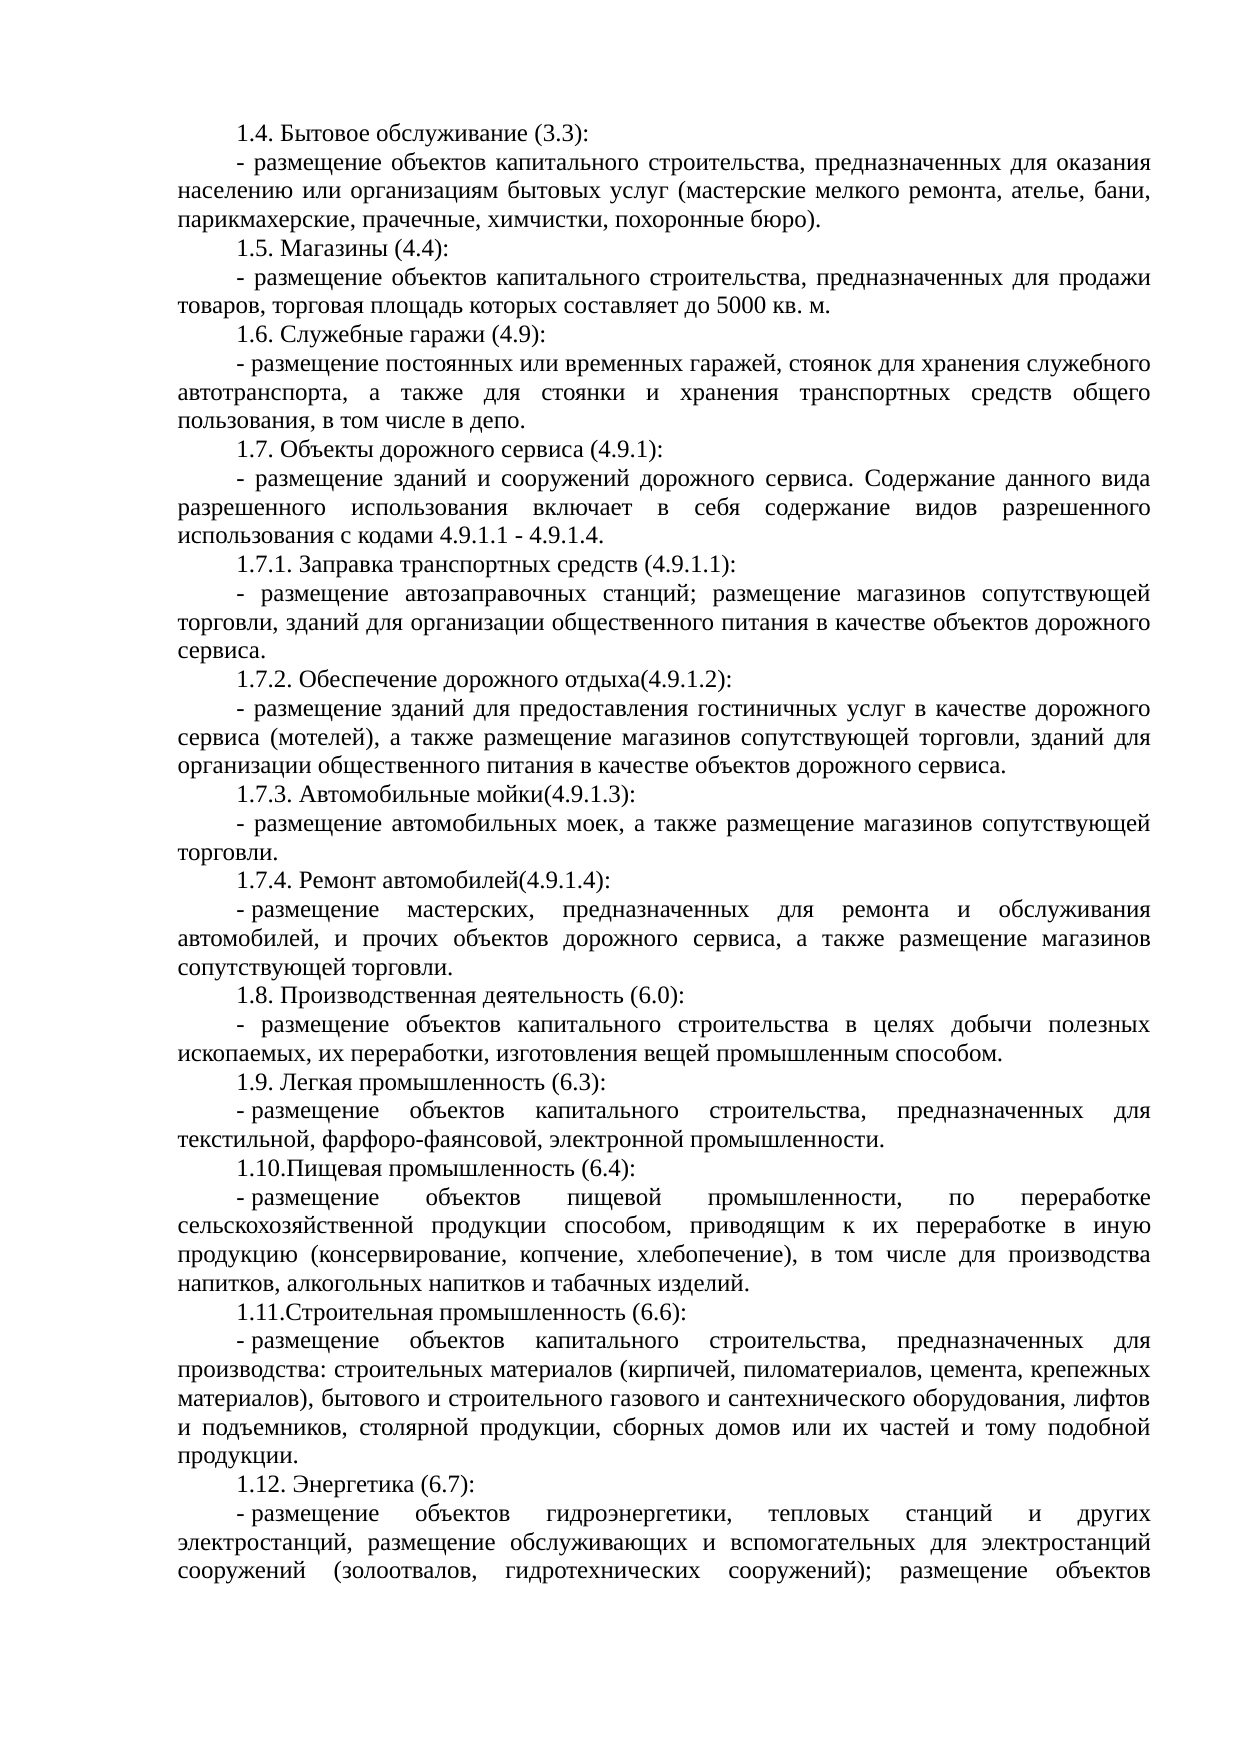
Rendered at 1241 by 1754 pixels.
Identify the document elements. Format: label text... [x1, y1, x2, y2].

text - размещение зданий для предоставления гостиничных услуг в качестве дорожного сервиса (мотелей), а также размещение магазинов сопутствующей торговли, зданий для организации общественного питания в качестве объектов дорожного сервиса. [177, 693, 1152, 779]
text 1.4. Бытовое обслуживание (3.3): [177, 118, 1152, 147]
text - размещение объектов капитального строительства, предназначенных для производства: строительных материалов (кирпичей, пиломатериалов, цемента, крепежных материалов), бытового и строительного газового и сантехнического оборудования, лифтов и подъемников, столярной продукции, сборных домов или их частей и тому подобной продукции. [177, 1326, 1152, 1469]
text 1.7.1. Заправка транспортных средств (4.9.1.1): [177, 549, 1152, 578]
text - размещение автомобильных моек, а также размещение магазинов сопутствующей торговли. [177, 808, 1152, 866]
text - размещение постоянных или временных гаражей, стоянок для хранения служебного автотранспорта, а также для стоянки и хранения транспортных средств общего пользования, в том числе в депо. [177, 348, 1152, 434]
text 1.11.Строительная промышленность (6.6): [177, 1297, 1152, 1326]
text 1.7.4. Ремонт автомобилей(4.9.1.4): [177, 866, 1152, 894]
text - размещение объектов капитального строительства в целях добычи полезных ископаемых, их переработки, изготовления вещей промышленным способом. [177, 1009, 1152, 1067]
text - размещение объектов капитального строительства, предназначенных для оказания населению или организациям бытовых услуг (мастерские мелкого ремонта, ателье, бани, парикмахерские, прачечные, химчистки, похоронные бюро). [177, 147, 1152, 233]
text 1.5. Магазины (4.4): [177, 233, 1152, 262]
text 1.10.Пищевая промышленность (6.4): [177, 1153, 1152, 1182]
text 1.7.2. Обеспечение дорожного отдыха(4.9.1.2): [177, 664, 1152, 693]
text - размещение объектов капитального строительства, предназначенных для текстильной, фарфоро-фаянсовой, электронной промышленности. [177, 1096, 1152, 1153]
text - размещение объектов пищевой промышленности, по переработке сельскохозяйственной продукции способом, приводящим к их переработке в иную продукцию (консервирование, копчение, хлебопечение), в том числе для производства напитков, алкогольных напитков и табачных изделий. [177, 1182, 1152, 1297]
text - размещение объектов капитального строительства, предназначенных для продажи товаров, торговая площадь которых составляет до 5000 кв. м. [177, 262, 1152, 319]
text 1.8. Производственная деятельность (6.0): [177, 981, 1152, 1009]
text - размещение автозаправочных станций; размещение магазинов сопутствующей торговли, зданий для организации общественного питания в качестве объектов дорожного сервиса. [177, 578, 1152, 664]
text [177, 1498, 1152, 1584]
text 1.12. Энергетика (6.7): [177, 1469, 1152, 1498]
text 1.7. Объекты дорожного сервиса (4.9.1): [177, 434, 1152, 463]
text - размещение зданий и сооружений дорожного сервиса. Содержание данного вида разрешенного использования включает в себя содержание видов разрешенного использования с кодами 4.9.1.1 - 4.9.1.4. [177, 463, 1152, 549]
text - размещение мастерских, предназначенных для ремонта и обслуживания автомобилей, и прочих объектов дорожного сервиса, а также размещение магазинов сопутствующей торговли. [177, 894, 1152, 981]
text 1.6. Служебные гаражи (4.9): [177, 319, 1152, 348]
text 1.9. Легкая промышленность (6.3): [177, 1067, 1152, 1096]
text 1.7.3. Автомобильные мойки(4.9.1.3): [177, 779, 1152, 808]
